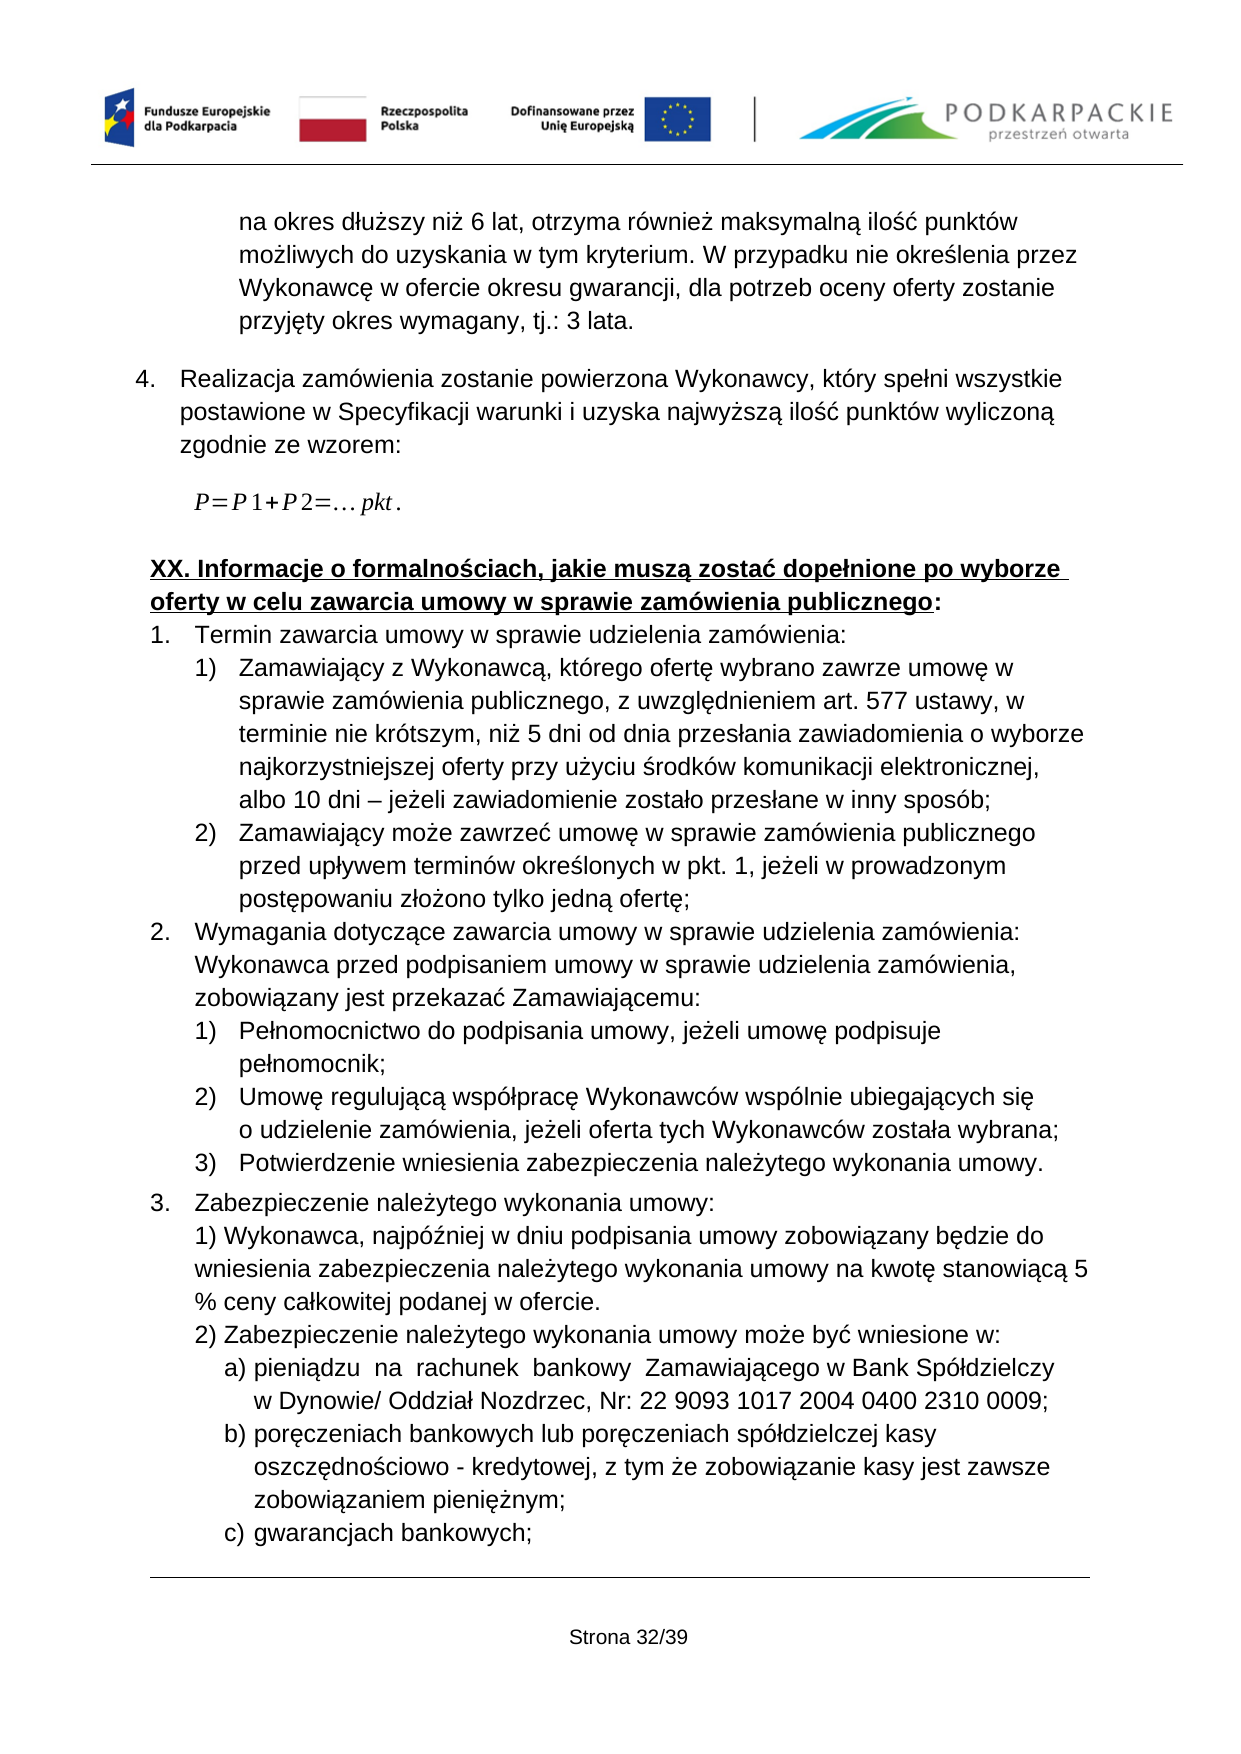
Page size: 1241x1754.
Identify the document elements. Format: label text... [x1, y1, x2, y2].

list Realizacja zamówienia zostanie powierzona Wykonawcy, który spełni wszystkie postawione w Specyfikacji warunki i uzyska najwyższą ilość punktów wyliczoną zgodnie ze wzorem: [135, 364, 1090, 459]
list pieniądzu na rachunek bankowy Zamawiającego w Bank Spółdzielczy w Dynowie/ Oddział Nozdrzec, Nr: 22 9093 1017 2004 0400 2310 0009; [224, 1353, 1090, 1414]
list Zabezpieczenie należytego wykonania umowy: [150, 1188, 1090, 1216]
text Wykonawca przed podpisaniem umowy w sprawie udzielenia zamówienia, zobowiązany jest przekazać Zamawiającemu: [194, 950, 1090, 1012]
list Termin zawarcia umowy w sprawie udzielenia zamówienia: [150, 620, 1090, 649]
list Zamawiający z Wykonawcą, którego ofertę wybrano zawrze umowę w sprawie zamówienia publicznego, z uwzględnieniem art. 577 ustawy, w terminie nie krótszym, niż 5 dni od dnia przesłania zawiadomienia o wyborze najkorzystniejszej oferty przy użyciu środków komunikacji elektronicznej, albo 10 dni – jeżeli zawiadomienie zostało przesłane w inny sposób; [194, 653, 1090, 814]
list Umowę regulującą współpracę Wykonawców wspólnie ubiegających się o udzielenie zamówienia, jeżeli oferta tych Wykonawców została wybrana; [194, 1082, 1090, 1144]
picture [91, 73, 1187, 162]
list Potwierdzenie wniesienia zabezpieczenia należytego wykonania umowy. [194, 1148, 1090, 1177]
text 1) Wykonawca, najpóźniej w dniu podpisania umowy zobowiązany będzie do wniesienia zabezpieczenia należytego wykonania umowy na kwotę stanowiącą 5 % ceny całkowitej podanej w ofercie. [194, 1221, 1090, 1315]
list Wymagania dotyczące zawarcia umowy w sprawie udzielenia zamówienia: [150, 917, 1090, 946]
list Pełnomocnictwo do podpisania umowy, jeżeli umowę podpisuje pełnomocnik; [194, 1016, 1090, 1078]
list gwarancjach bankowych; [224, 1518, 1090, 1547]
list Zamawiający może zawrzeć umowę w sprawie zamówienia publicznego przed upływem terminów określonych w pkt. 1, jeżeli w prowadzonym postępowaniu złożono tylko jedną ofertę; [194, 818, 1090, 913]
list poręczeniach bankowych lub poręczeniach spółdzielczej kasy oszczędnościowo - kredytowej, z tym że zobowiązanie kasy jest zawsze zobowiązaniem pieniężnym; [224, 1419, 1090, 1513]
text XX. Informacje o formalnościach, jakie muszą zostać dopełnione po wyborze oferty w celu zawarcia umowy w sprawie zamówienia publicznego: [150, 554, 1090, 616]
text 2) Zabezpieczenie należytego wykonania umowy może być wniesione w: [194, 1320, 1090, 1348]
